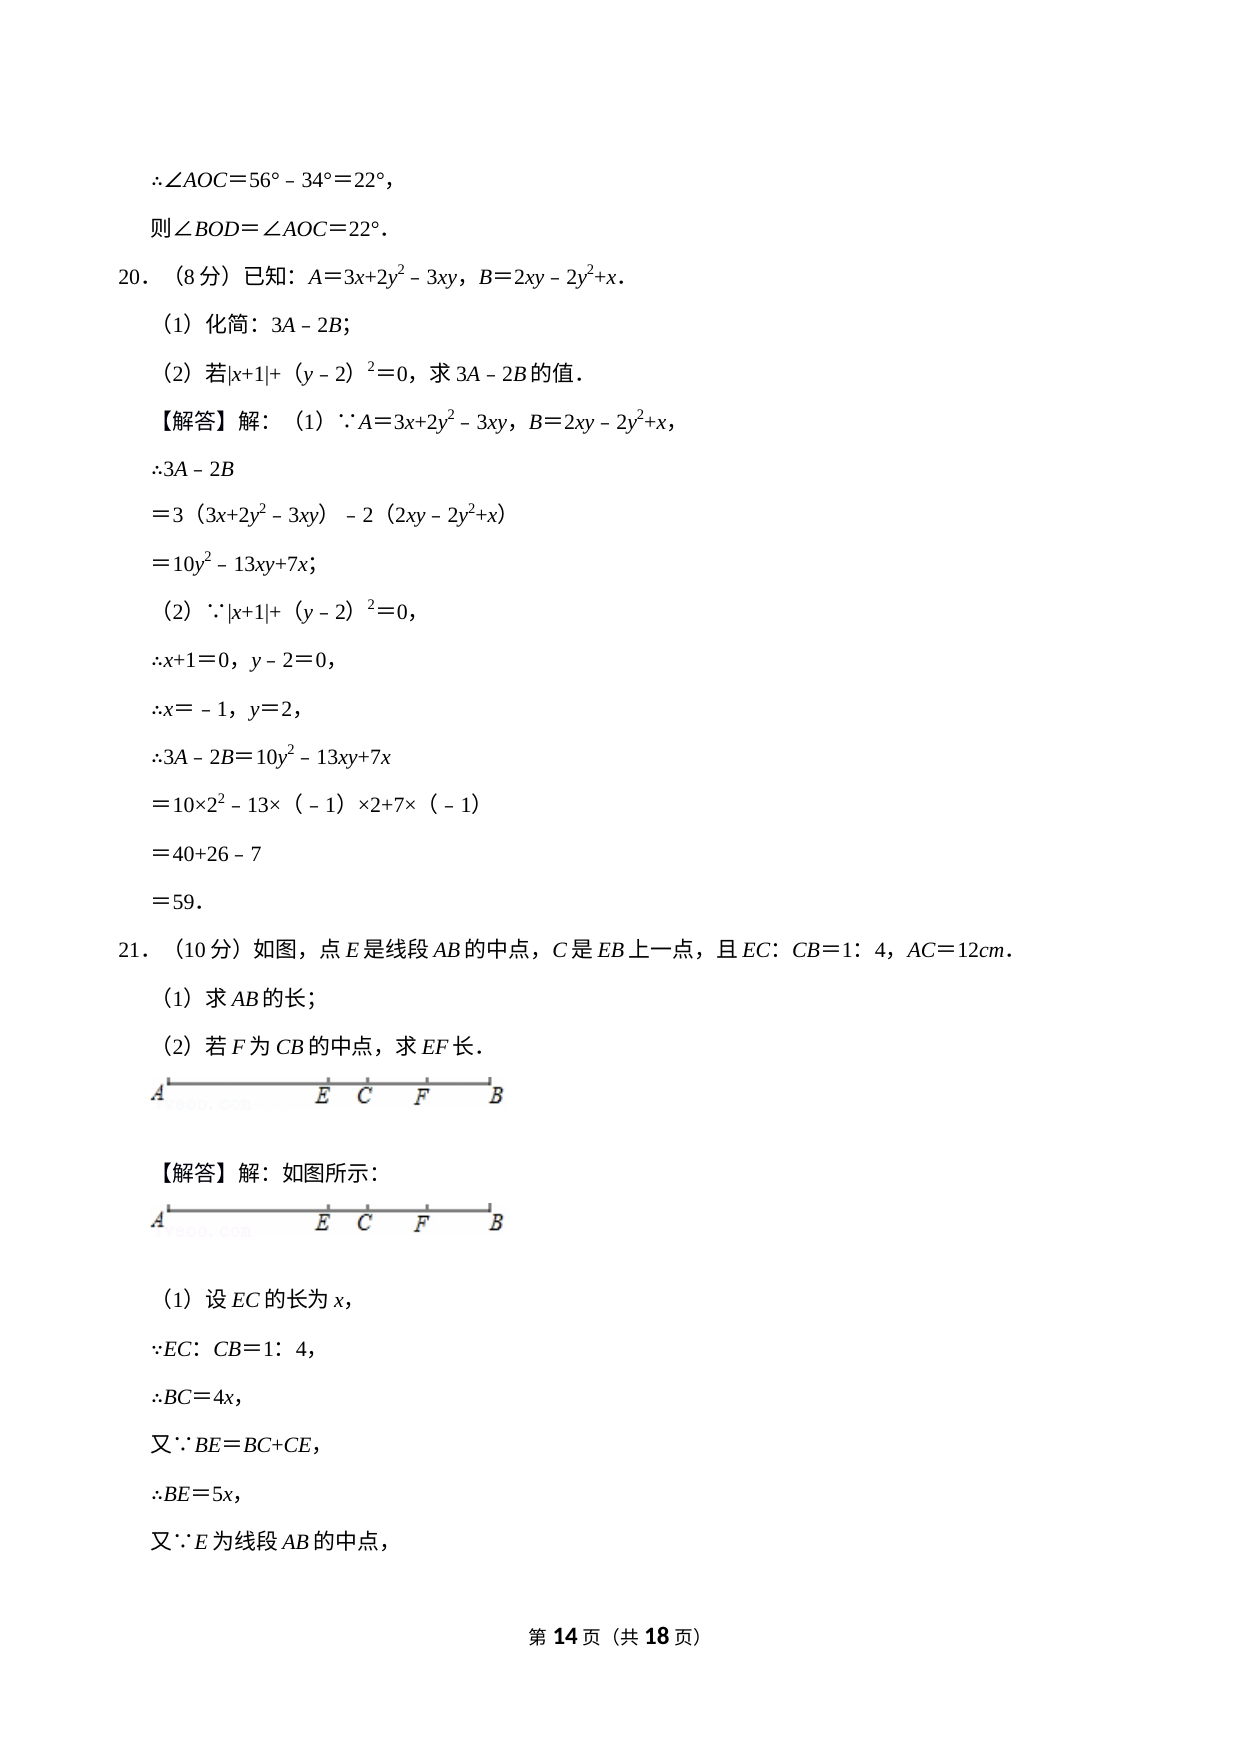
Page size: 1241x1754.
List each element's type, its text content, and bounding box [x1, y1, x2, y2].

text （1）化简：3A﹣2B； [151, 307, 1122, 339]
text ＝3（3x+2y2﹣3xy）﹣2（2xy﹣2y2+x） [151, 497, 1122, 529]
text 【解答】解：（1）∵A＝3x+2y2﹣3xy，B＝2xy﹣2y2+x， [151, 404, 1122, 436]
text ＝10×22﹣13×（﹣1）×2+7×（﹣1） [151, 787, 1122, 819]
text ＝10y2﹣13xy+7x； [151, 545, 1122, 578]
text （1）设EC的长为x， [151, 1282, 1122, 1314]
text 21．（10分）如图，点E是线段AB的中点，C是EB上一点，且EC：CB＝1：4，AC＝12cm． [118, 932, 1122, 964]
text ∴3A﹣2B＝10y2﹣13xy+7x [151, 739, 1122, 771]
text 20．（8分）已知：A＝3x+2y2﹣3xy，B＝2xy﹣2y2+x． [118, 259, 1122, 291]
text 则∠BOD＝∠AOC＝22°． [151, 210, 1122, 243]
text （2）若F为CB的中点，求EF长． [151, 1029, 1122, 1061]
text ∴BE＝5x， [151, 1475, 1122, 1508]
text ∴3A﹣2B [151, 452, 1122, 484]
text ∴BC＝4x， [151, 1379, 1122, 1411]
text 又∵E为线段AB的中点， [151, 1524, 1122, 1556]
text ∴x＝﹣1，y＝2， [151, 690, 1122, 723]
text ∴x+1＝0，y﹣2＝0， [151, 642, 1122, 674]
text ＝59． [151, 884, 1122, 916]
text ＝40+26﹣7 [151, 835, 1122, 868]
text （1）求AB的长； [151, 980, 1122, 1013]
text （2）∵|x+1|+（y﹣2）2＝0， [151, 594, 1122, 626]
text 又∵BE＝BC+CE， [151, 1427, 1122, 1459]
text 【解答】解：如图所示： [151, 1155, 1122, 1188]
text （2）若|x+1|+（y﹣2）2＝0，求3A﹣2B的值． [151, 355, 1122, 388]
text ∵EC：CB＝1：4， [151, 1330, 1122, 1363]
text ∴∠AOC＝56°﹣34°＝22°， [151, 162, 1122, 194]
